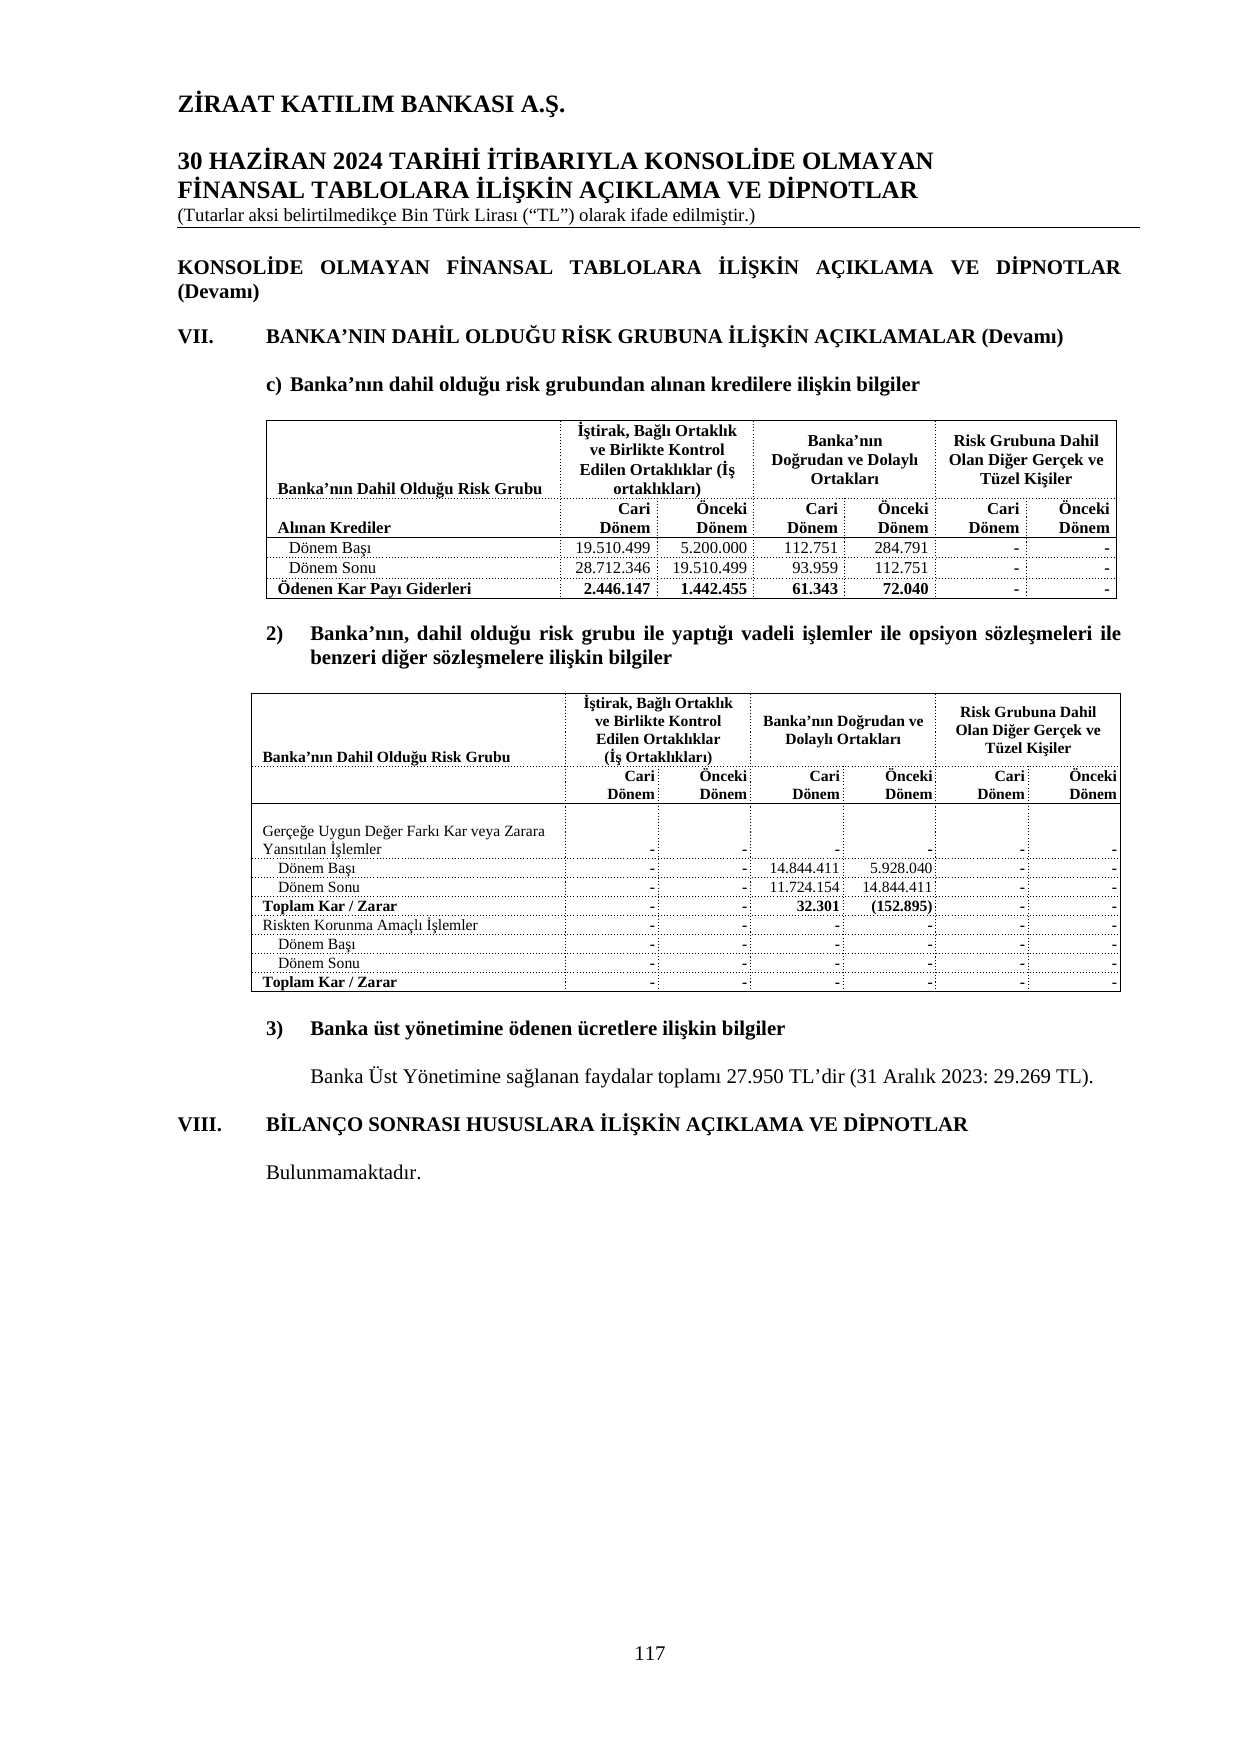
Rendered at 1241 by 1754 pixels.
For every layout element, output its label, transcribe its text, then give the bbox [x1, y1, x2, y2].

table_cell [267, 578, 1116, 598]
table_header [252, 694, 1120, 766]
text KONSOLİDE OLMAYAN FİNANSAL TABLOLARA İLİŞKİN AÇIKLAMA VE DİPNOTLAR (Devamı) [177, 255, 1122, 303]
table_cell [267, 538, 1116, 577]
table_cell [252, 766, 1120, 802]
text VII. BANKA’NIN DAHİL OLDUĞU RİSK GRUBUNA İLİŞKİN AÇIKLAMALAR (Devamı) [177, 325, 1122, 348]
list Banka’nın dahil olduğu risk grubundan alınan kredilere ilişkin bilgiler [266, 372, 1122, 396]
text Banka Üst Yönetimine sağlanan faydalar toplamı 27.950 TL’dir (31 Aralık 2023: 29.269 TL). [310, 1064, 1122, 1088]
text Bulunmamaktadır. [266, 1160, 1122, 1184]
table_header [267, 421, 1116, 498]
text 3) Banka üst yönetimine ödenen ücretlere ilişkin bilgiler [266, 1016, 1122, 1040]
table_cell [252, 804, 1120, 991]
list Banka’nın, dahil olduğu risk grubu ile yaptığı vadeli işlemler ile opsiyon sözleşmeleri ile benzeri diğer sözleşmelere ilişkin bilgiler [266, 621, 1122, 669]
list BİLANÇO SONRASI HUSUSLARA İLİŞKİN AÇIKLAMA VE DİPNOTLAR [177, 1112, 1122, 1136]
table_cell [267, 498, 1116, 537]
